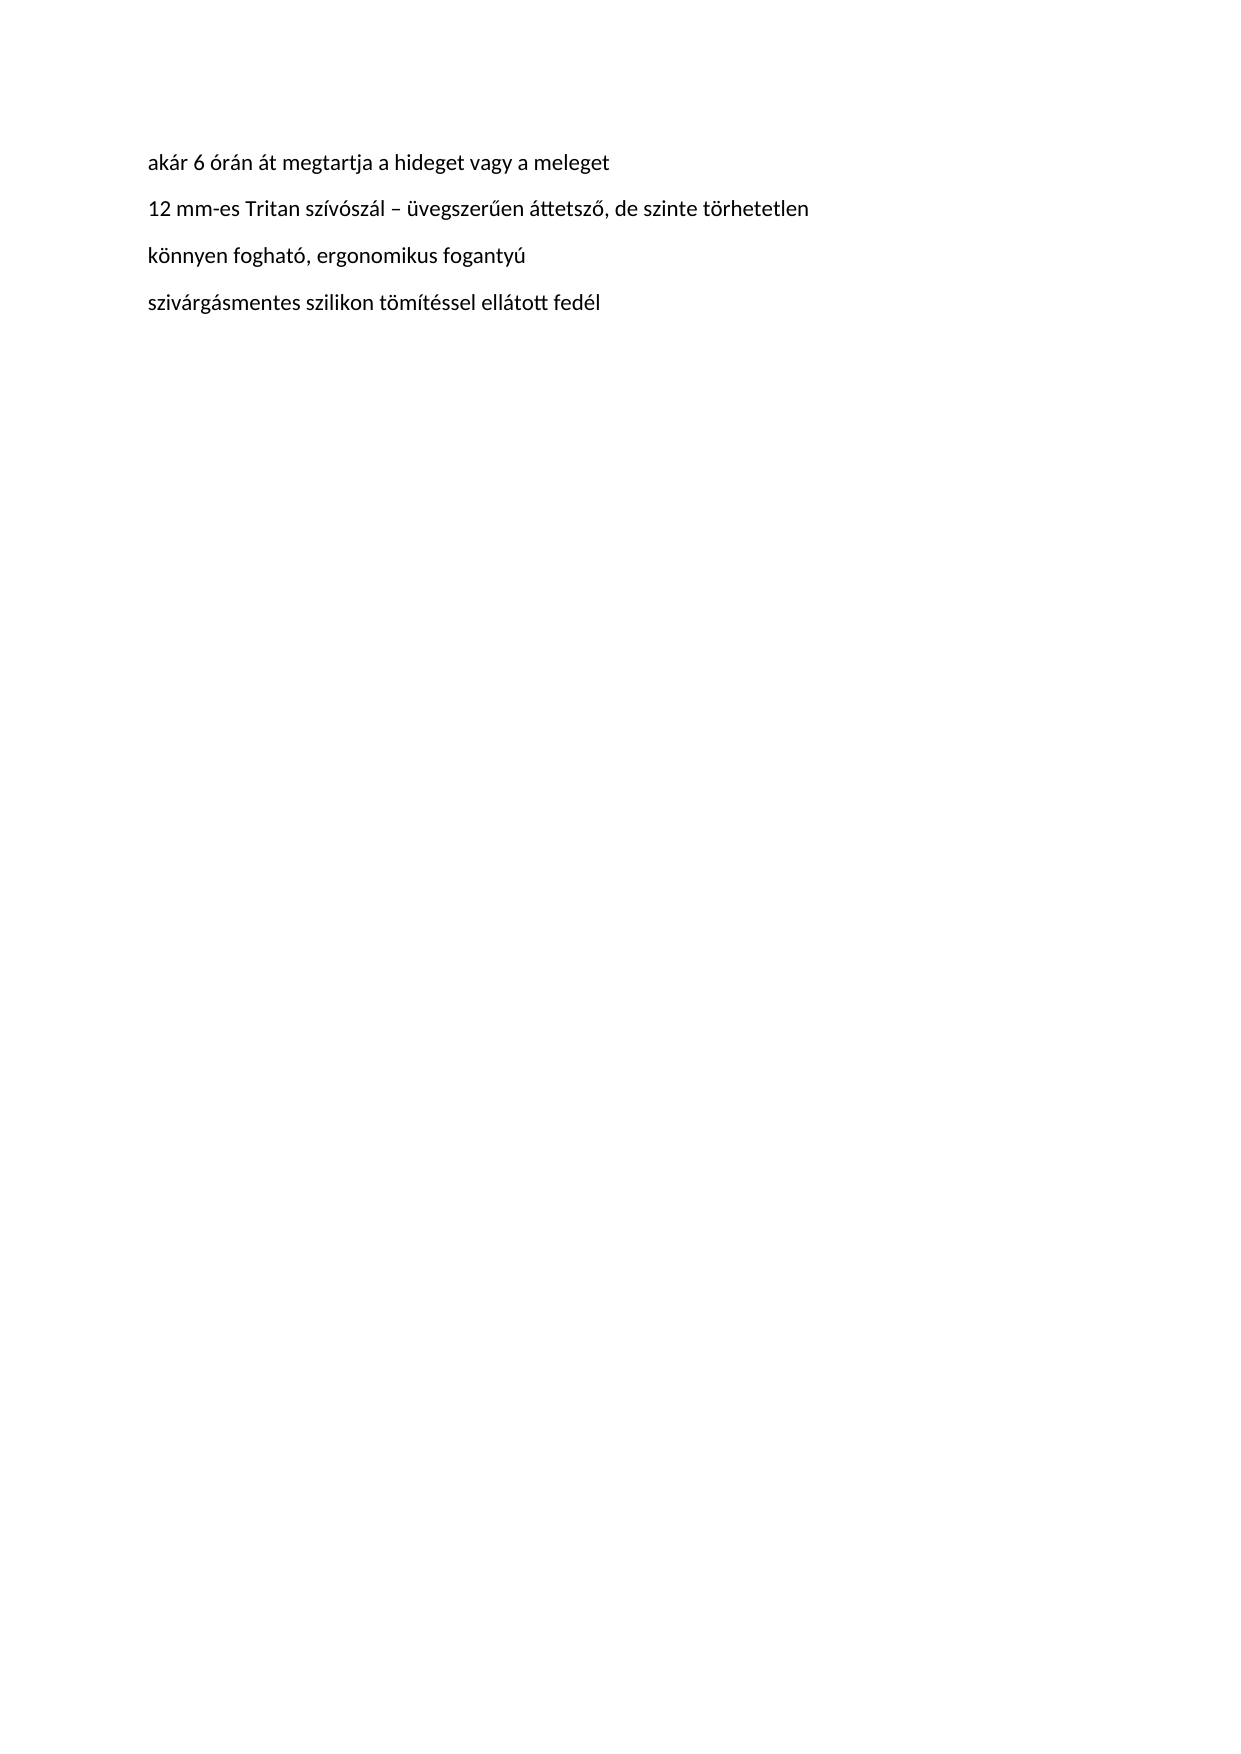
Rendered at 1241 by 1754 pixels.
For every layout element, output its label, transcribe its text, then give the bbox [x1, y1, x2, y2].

text szivárgásmentes szilikon tömítéssel ellátott fedél [148, 288, 1093, 316]
text könnyen fogható, ergonomikus fogantyú [148, 241, 1093, 269]
text akár 6 órán át megtartja a hideget vagy a meleget [148, 148, 1093, 176]
text 12 mm-es Tritan szívószál – üvegszerűen áttetsző, de szinte törhetetlen [148, 194, 1093, 222]
